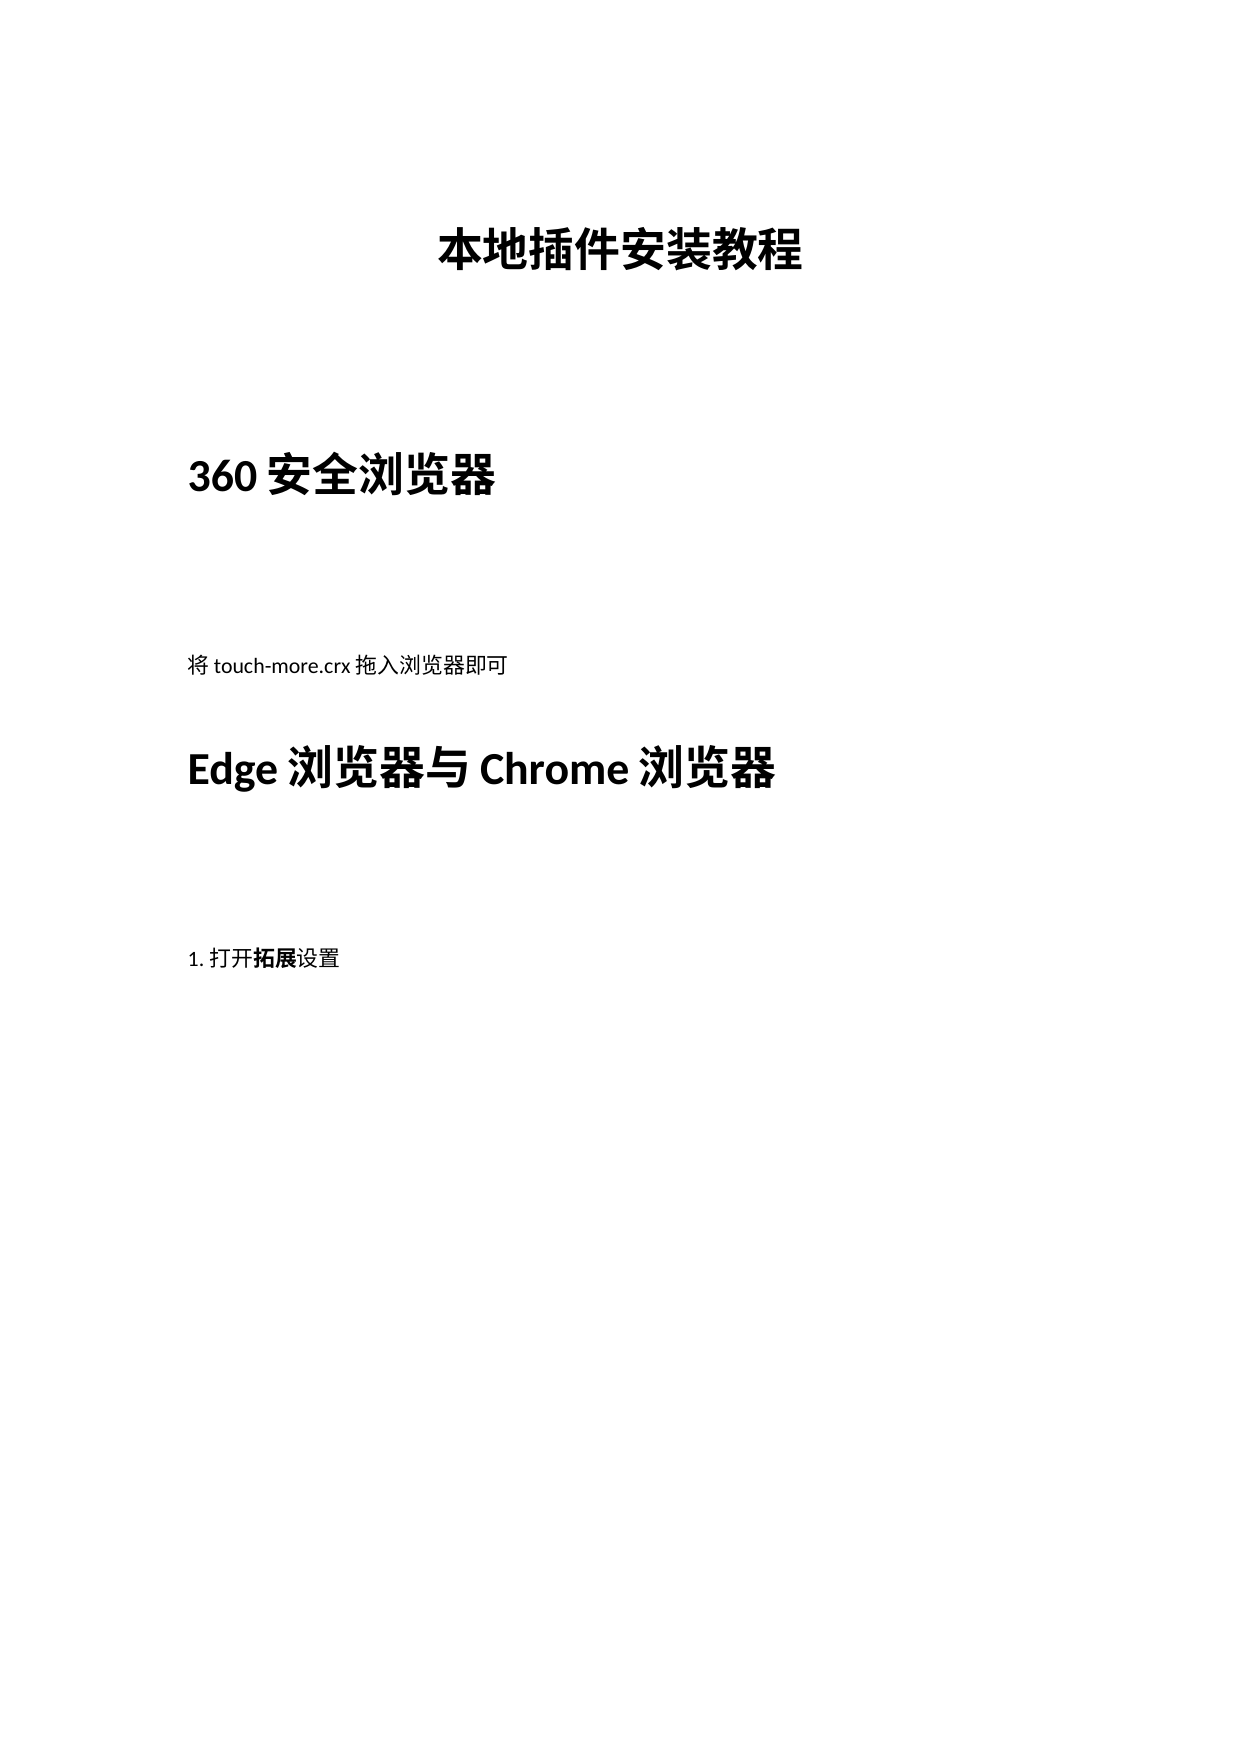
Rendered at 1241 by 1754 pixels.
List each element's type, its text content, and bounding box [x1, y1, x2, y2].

subtitle 本地插件安装教程 [187, 197, 1053, 295]
subtitle Edge浏览器与Chrome浏览器 [187, 716, 1053, 813]
list 打开拓展设置 [187, 940, 1053, 973]
text 将touch-more.crx 拖入浏览器即可 [187, 648, 1053, 680]
subtitle 360安全浏览器 [187, 423, 1053, 521]
